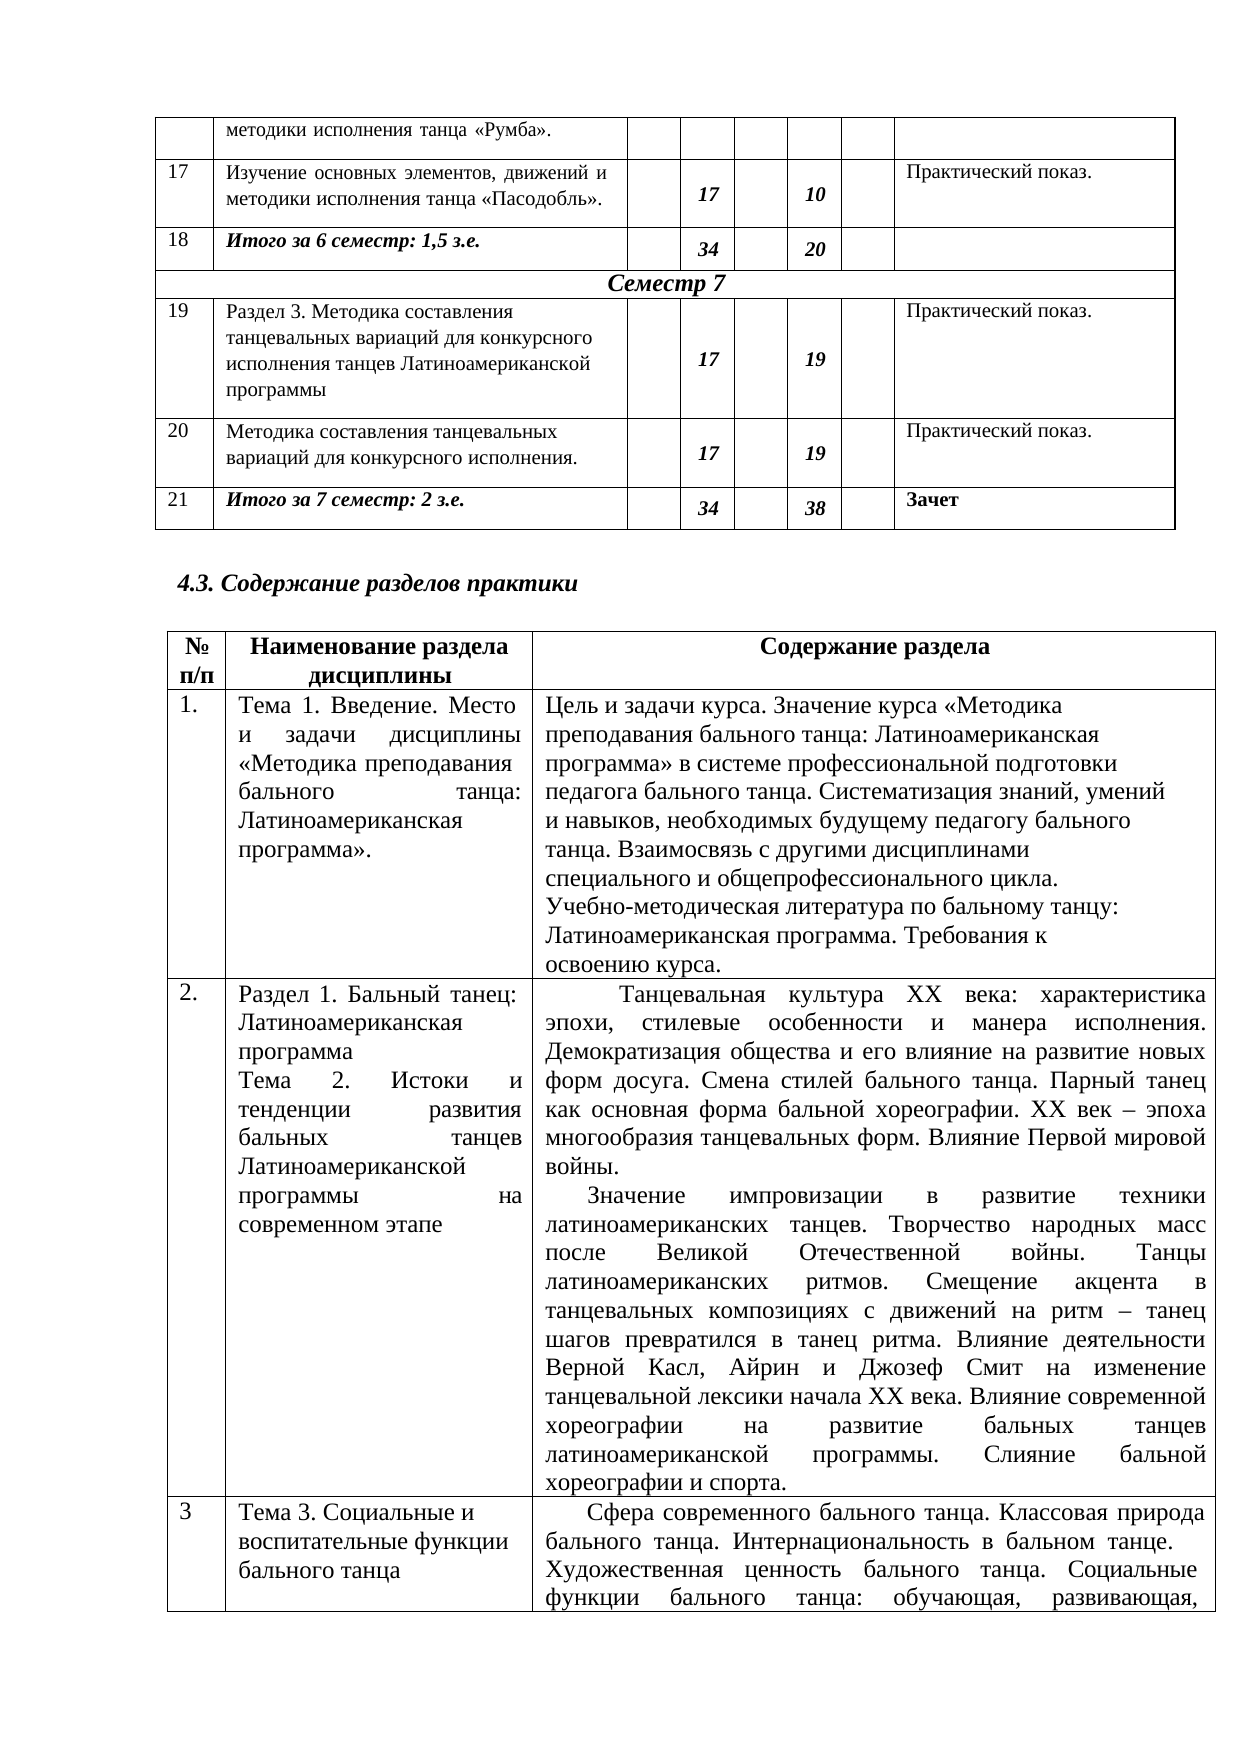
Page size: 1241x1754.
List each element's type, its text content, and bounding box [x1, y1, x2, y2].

table_header [156, 118, 213, 159]
table_cell 19 [788, 299, 841, 418]
table_cell [735, 299, 787, 418]
table_header Наименование раздела дисциплины [226, 632, 532, 689]
table_cell Практический показ. [895, 160, 1174, 227]
table_cell 17 [681, 419, 734, 487]
table_cell 34 [681, 228, 734, 269]
table_cell [628, 419, 680, 487]
table_cell 17 [681, 299, 734, 418]
table_cell 3 [168, 1497, 225, 1611]
table_cell Танцевальная культура XX века: характеристика эпохи, стилевые особенности и манера исполнения. Демократизация общества и его влияние на развитие новых форм досуга. Смена стилей бального танца. Парный танец как основная форма бальной хореографии. XX век – эпоха многообразия танцевальных форм. Влияние Первой мировой войны. Значение импровизации в развитие техники латиноамериканских танцев. Творчество народных масс после Великой Отечественной войны. Танцы латиноамериканских ритмов. Смещение акцента в танцевальных композициях с движений на ритм – танец шагов превратился в танец ритма. Влияние деятельности Верной Касл, Айрин и Джозеф Смит на изменение танцевальной лексики начала XX века. Влияние современной хореографии на развитие бальных танцев латиноамериканской программы. Слияние бальной хореографии и спорта. [533, 979, 1215, 1496]
table_header Содержание раздела [533, 632, 1215, 689]
table_cell 38 [788, 488, 841, 529]
table_cell 34 [681, 488, 734, 529]
table_cell [735, 228, 787, 269]
table_cell Раздел 1. Бальный танец: Латиноамериканская программа Тема 2. Истоки и тенденции развития бальных танцев Латиноамериканской программы на современном этапе [226, 979, 532, 1496]
table_cell Сфера современного бального танца. Классовая природа бального танца. Интернациональность в бальном танце. Художественная ценность бального танца. Социальные функции бального танца: обучающая, развивающая, [533, 1497, 1215, 1611]
table_header [735, 118, 787, 159]
table_cell 2. [168, 979, 225, 1496]
table_cell Семестр 7 [156, 271, 1174, 298]
table_cell 10 [788, 160, 841, 227]
table_cell [628, 228, 680, 269]
table_header методики исполнения танца «Румба». [214, 118, 627, 159]
table_cell Зачет [895, 488, 1174, 529]
table_cell Тема 1. Введение. Место и задачи дисциплины «Методика преподавания бального танца: Латиноамериканская программа». [226, 690, 532, 978]
table_cell [895, 228, 1174, 269]
table_header [842, 118, 894, 159]
table_cell [842, 299, 894, 418]
table_cell [842, 160, 894, 227]
table_cell 19 [788, 419, 841, 487]
table_cell 1. [168, 690, 225, 978]
table_cell [842, 228, 894, 269]
table_cell [735, 419, 787, 487]
table_cell Итого за 6 семестр: 1,5 з.е. [214, 228, 627, 269]
table_cell Цель и задачи курса. Значение курса «Методика преподавания бального танца: Латиноамериканская программа» в системе профессиональной подготовки педагога бального танца. Систематизация знаний, умений и навыков, необходимых будущему педагогу бального танца. Взаимосвязь с другими дисциплинами специального и общепрофессионального цикла. Учебно-методическая литература по бальному танцу: Латиноамериканская программа. Требования к освоению курса. [533, 690, 1215, 978]
table_cell Тема 3. Социальные и воспитательные функции бального танца [226, 1497, 532, 1611]
table_header [628, 118, 680, 159]
table_cell Практический показ. [895, 299, 1174, 418]
table_cell 21 [156, 488, 213, 529]
table_cell Итого за 7 семестр: 2 з.е. [214, 488, 627, 529]
table_cell Методика составления танцевальных вариаций для конкурсного исполнения. [214, 419, 627, 487]
table_header [788, 118, 841, 159]
table_cell 19 [156, 299, 213, 418]
table_cell 18 [156, 228, 213, 269]
table_cell [842, 488, 894, 529]
table_cell Раздел 3. Методика составления танцевальных вариаций для конкурсного исполнения танцев Латиноамериканской программы [214, 299, 627, 418]
table_cell [628, 160, 680, 227]
table_cell [628, 488, 680, 529]
table_cell Изучение основных элементов, движений и методики исполнения танца «Пасодобль». [214, 160, 627, 227]
table_cell [842, 419, 894, 487]
text 4.3. Содержание разделов практики [177, 568, 1228, 597]
table_header [895, 118, 1174, 159]
table_cell [735, 488, 787, 529]
table_header № п/п [168, 632, 225, 689]
table_cell 17 [681, 160, 734, 227]
table_cell 20 [788, 228, 841, 269]
table_cell 17 [156, 160, 213, 227]
table_cell Практический показ. [895, 419, 1174, 487]
table_header [681, 118, 734, 159]
table_cell [735, 160, 787, 227]
table_cell 20 [156, 419, 213, 487]
table_cell [628, 299, 680, 418]
